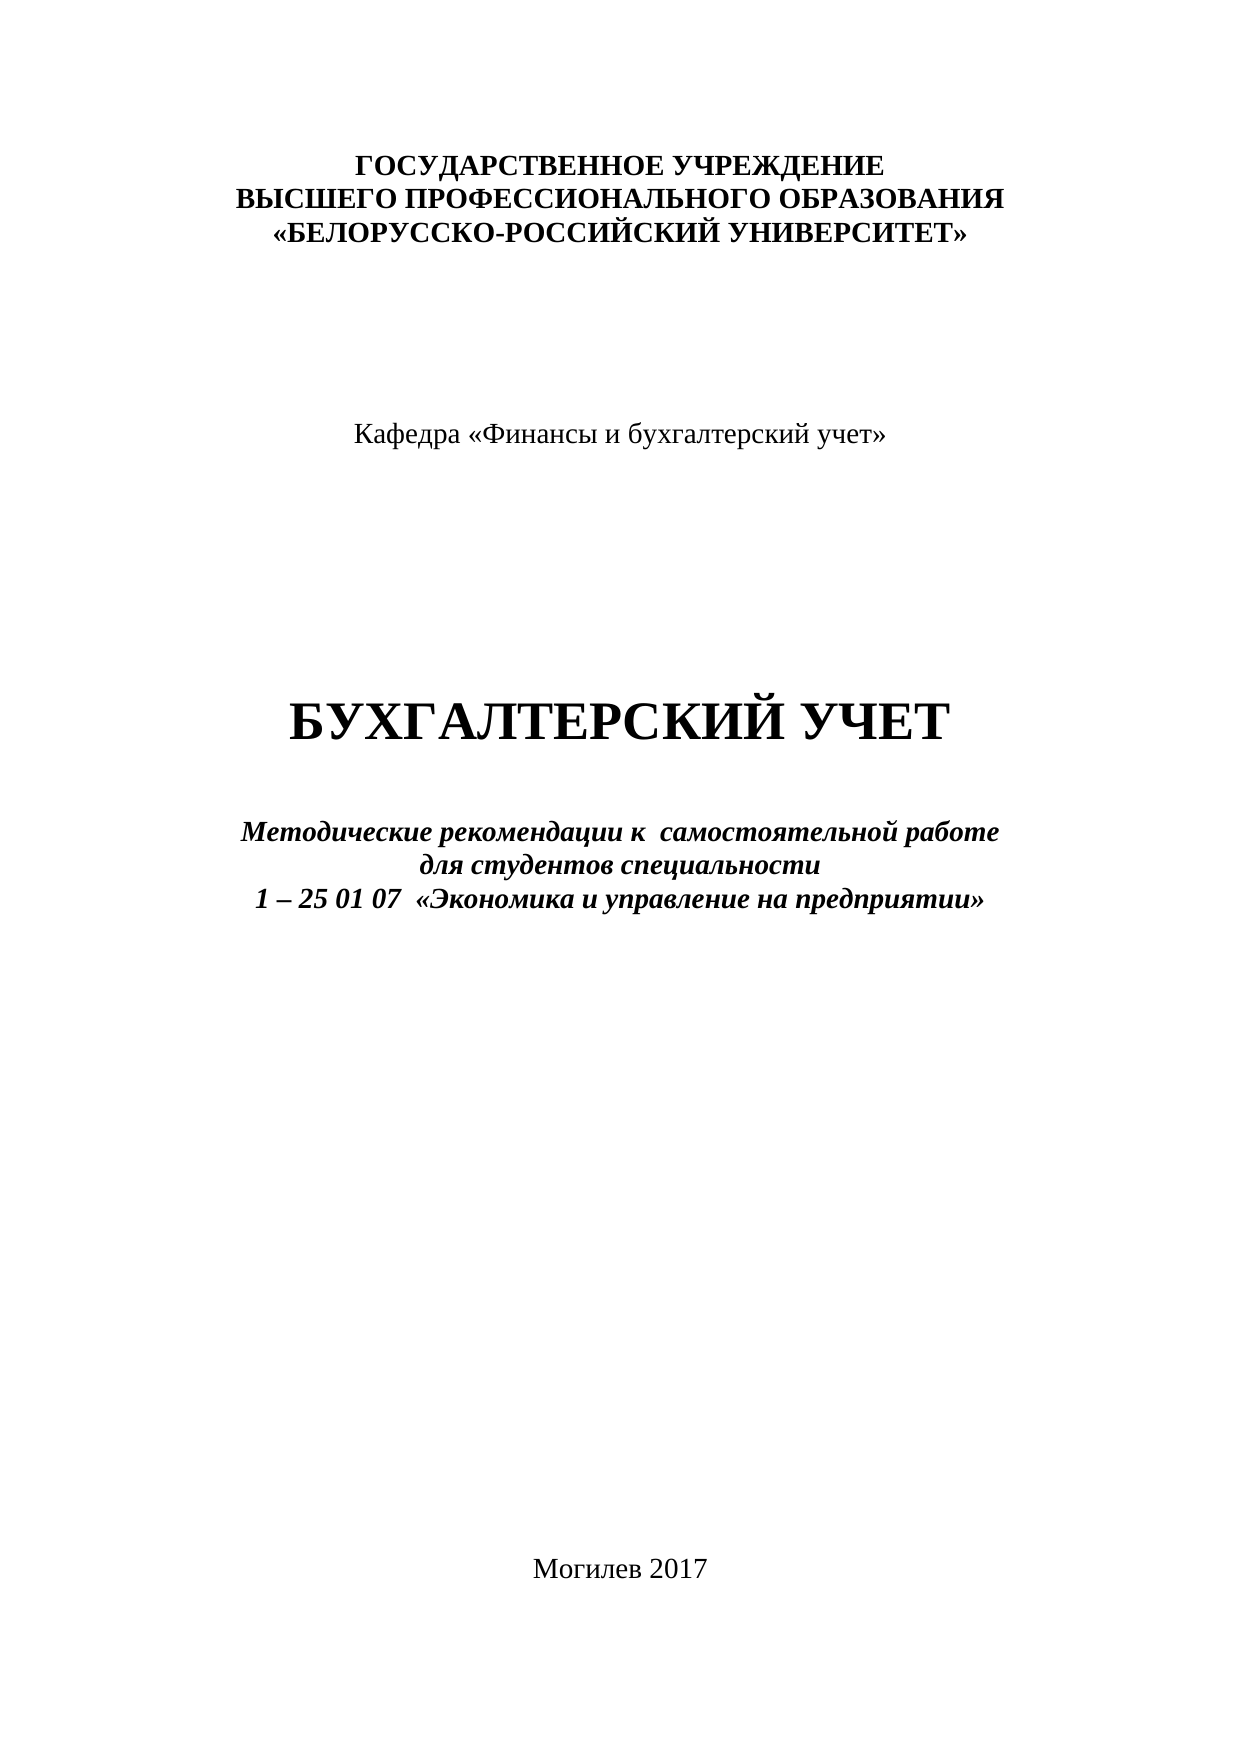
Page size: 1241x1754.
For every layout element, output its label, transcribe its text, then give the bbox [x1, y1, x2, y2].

text для студентов специальности [148, 847, 1092, 881]
text 1 – 25 01 07 «Экономика и управление на предприятии» [148, 881, 1092, 914]
text высшего профессионального образования [148, 181, 1092, 215]
text БУХГАЛТЕРСКИЙ УЧЕТ [148, 689, 1092, 751]
text Могилев 2017 [148, 1552, 1092, 1585]
text Методические рекомендации к самостоятельной работе [148, 814, 1092, 847]
text Кафедра «Финансы и бухгалтерский учет» [148, 416, 1092, 449]
text Государственное учреждение [148, 148, 1092, 181]
text «БЕЛОРУССКО-РОССИЙСКИЙ УНИВЕРСИТЕТ» [148, 215, 1092, 248]
